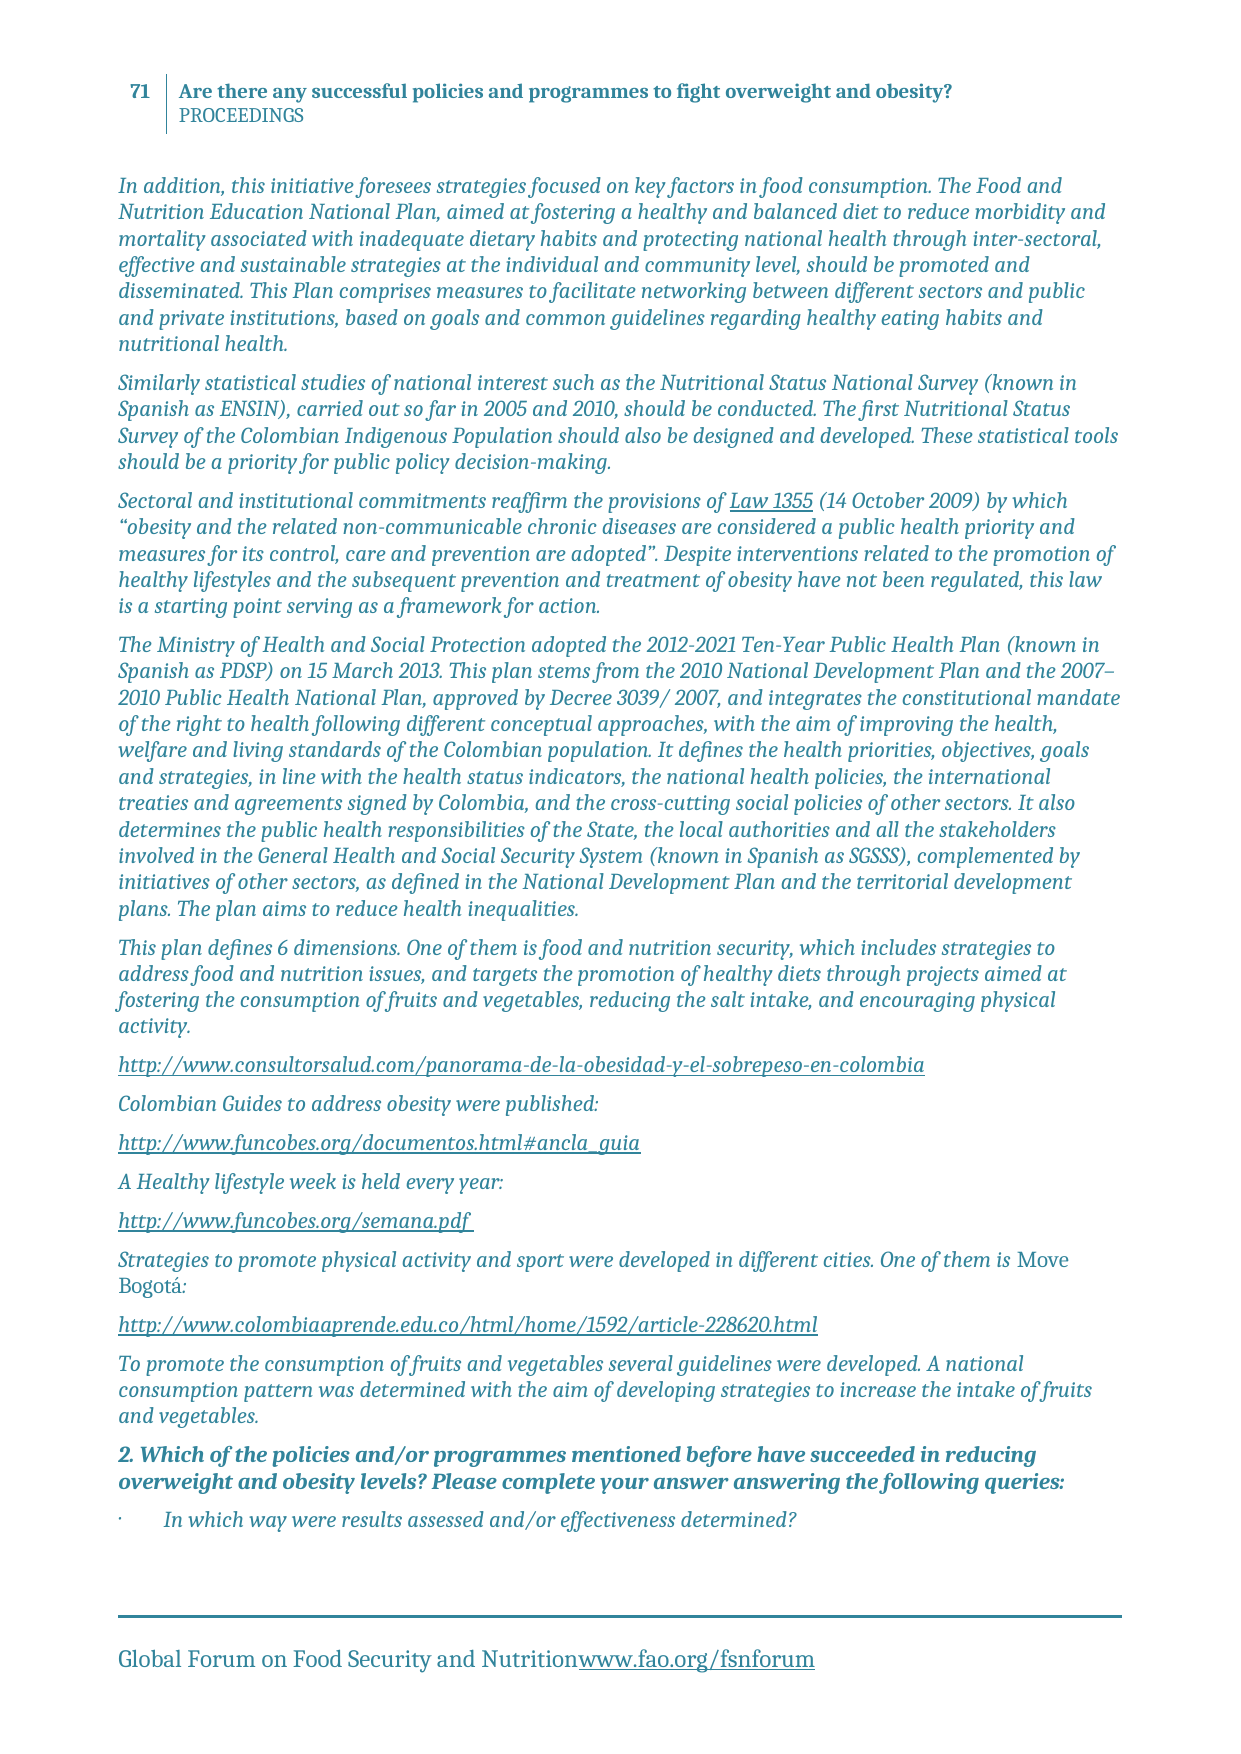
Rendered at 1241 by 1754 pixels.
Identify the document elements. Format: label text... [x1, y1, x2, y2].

text The Ministry of Health and Social Protection adopted the 2012-2021 Ten-Year Public Health Plan (known in Spanish as PDSP) on 15 March 2013. This plan stems from the 2010 National Development Plan and the 2007–2010 Public Health National Plan, approved by Decree 3039/ 2007, and integrates the constitutional mandate of the right to health following different conceptual approaches, with the aim of improving the health, welfare and living standards of the Colombian population. It defines the health priorities, objectives, goals and strategies, in line with the health status indicators, the national health policies, the international treaties and agreements signed by Colombia, and the cross-cutting social policies of other sectors. It also determines the public health responsibilities of the State, the local authorities and all the stakeholders involved in the General Health and Social Security System (known in Spanish as SGSSS), complemented by initiatives of other sectors, as defined in the National Development Plan and the territorial development plans. The plan aims to reduce health inequalities. [118, 632, 1122, 922]
text http://www.consultorsalud.com/panorama-de-la-obesidad-y-el-sobrepeso-en-colombia [118, 1052, 1122, 1078]
text Similarly statistical studies of national interest such as the Nutritional Status National Survey (known in Spanish as ENSIN), carried out so far in 2005 and 2010, should be conducted. The first Nutritional Status Survey of the Colombian Indigenous Population should also be designed and developed. These statistical tools should be a priority for public policy decision-making. [118, 370, 1122, 475]
text In addition, this initiative foresees strategies focused on key factors in food consumption. The Food and Nutrition Education National Plan, aimed at fostering a healthy and balanced diet to reduce morbidity and mortality associated with inadequate dietary habits and protecting national health through inter-sectoral, effective and sustainable strategies at the individual and community level, should be promoted and disseminated. This Plan comprises measures to facilitate networking between different sectors and public and private institutions, based on goals and common guidelines regarding healthy eating habits and nutritional health. [118, 173, 1122, 357]
text Sectoral and institutional commitments reaffirm the provisions of Law 1355 (14 October 2009) by which “obesity and the related non-communicable chronic diseases are considered a public health priority and measures for its control, care and prevention are adopted”. Despite interventions related to the promotion of healthy lifestyles and the subsequent prevention and treatment of obesity have not been regulated, this law is a starting point serving as a framework for action. [118, 488, 1122, 619]
text A Healthy lifestyle week is held every year: [118, 1169, 1122, 1195]
text To promote the consumption of fruits and vegetables several guidelines were developed. A national consumption pattern was determined with the aim of developing strategies to increase the intake of fruits and vegetables. [118, 1351, 1122, 1429]
text http://www.funcobes.org/semana.pdf [118, 1208, 1122, 1234]
text http://www.colombiaaprende.edu.co/html/home/1592/article-228620.html [118, 1312, 1122, 1338]
text 2. Which of the policies and/or programmes mentioned before have succeeded in reducing overweight and obesity levels? Please complete your answer answering the following queries: [118, 1442, 1122, 1495]
text This plan defines 6 dimensions. One of them is food and nutrition security, which includes strategies to address food and nutrition issues, and targets the promotion of healthy diets through projects aimed at fostering the consumption of fruits and vegetables, reducing the salt intake, and encouraging physical activity. [118, 934, 1122, 1040]
text Colombian Guides to address obesity were published: [118, 1091, 1122, 1117]
text http://www.funcobes.org/documentos.html#ancla_guia [118, 1130, 1122, 1156]
text · In which way were results assessed and/or effectiveness determined? [118, 1507, 1122, 1534]
text Strategies to promote physical activity and sport were developed in different cities. One of them is Move Bogotá: [118, 1246, 1122, 1299]
